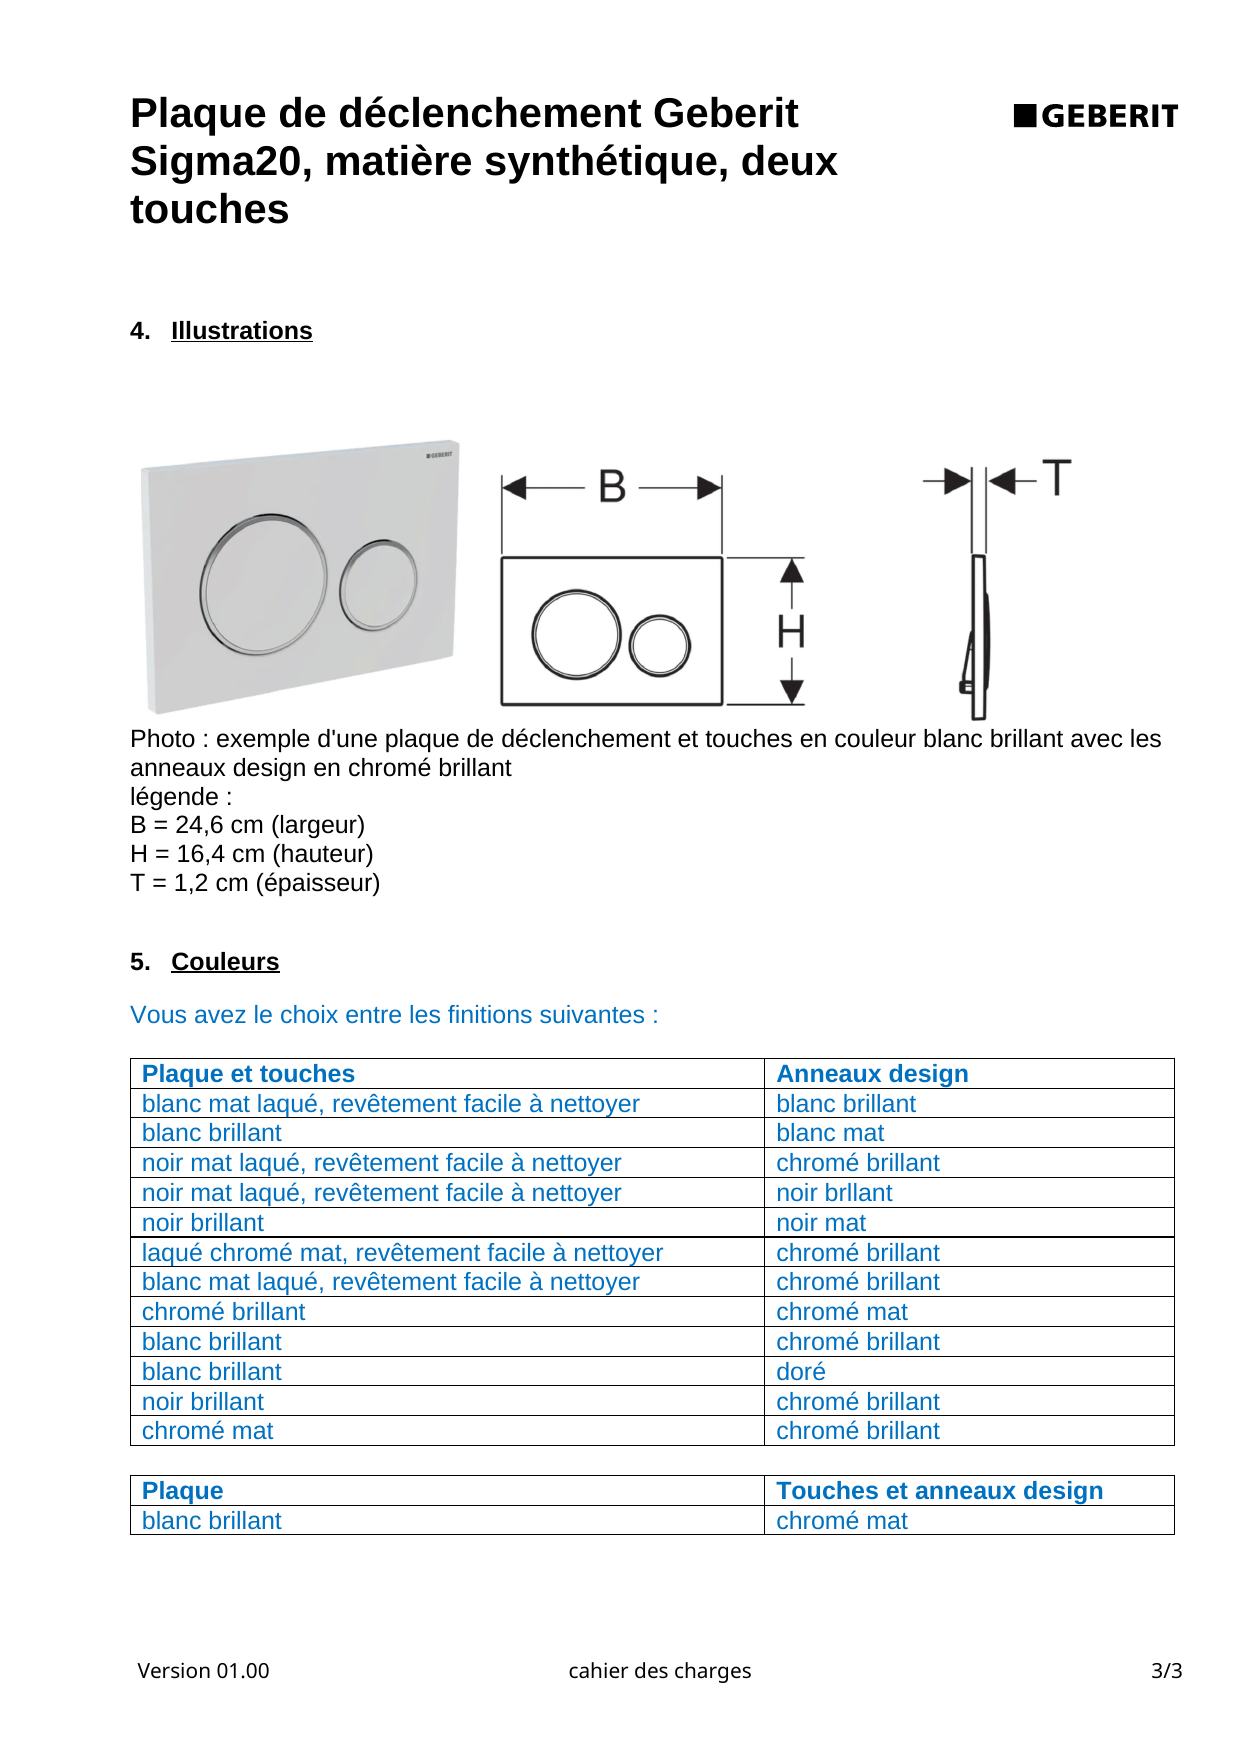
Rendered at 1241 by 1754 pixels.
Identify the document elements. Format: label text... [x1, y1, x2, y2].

table_cell noir mat laqué, revêtement facile à nettoyer [131, 1178, 764, 1207]
table_cell blanc mat laqué, revêtement facile à nettoyer [131, 1267, 764, 1296]
table_cell blanc brillant [131, 1327, 764, 1356]
table_cell blanc brillant [131, 1118, 764, 1147]
table_cell chromé mat [131, 1416, 764, 1445]
picture [489, 464, 815, 724]
table_cell blanc brillant [131, 1357, 764, 1385]
table_cell chromé brillant [765, 1327, 1174, 1356]
picture [141, 431, 467, 724]
table_cell chromé mat [765, 1506, 1174, 1534]
table_cell chromé mat [765, 1297, 1174, 1326]
table_header Touches et anneaux design [765, 1476, 1174, 1504]
subtitle Illustrations [130, 316, 1175, 344]
table_cell noir brillant [131, 1208, 764, 1236]
table_cell doré [765, 1357, 1174, 1385]
list B = 24,6 cm (largeur) [130, 810, 1175, 839]
table_cell blanc brillant [765, 1089, 1174, 1117]
table_cell chromé brillant [765, 1148, 1174, 1177]
table_cell blanc mat laqué, revêtement facile à nettoyer [131, 1089, 764, 1117]
table_cell chromé brillant [765, 1238, 1174, 1266]
table_cell chromé brillant [131, 1297, 764, 1326]
table_cell noir brillant [131, 1386, 764, 1415]
table_header [826, 370, 1174, 724]
table_cell chromé brillant [765, 1416, 1174, 1445]
table_cell chromé brillant [765, 1386, 1174, 1415]
table_cell blanc brillant [131, 1506, 764, 1534]
table_cell chromé brillant [765, 1267, 1174, 1296]
table_header Anneaux design [765, 1059, 1174, 1087]
table_cell noir mat [765, 1208, 1174, 1236]
table_header Plaque et touches [131, 1059, 764, 1087]
table_header [130, 370, 478, 724]
list Photo : exemple d'une plaque de déclenchement et touches en couleur blanc brillant avec les anneaux design en chromé brillant [130, 724, 1175, 781]
list Vous avez le choix entre les finitions suivantes : [130, 1000, 1175, 1029]
table_cell noir brllant [765, 1178, 1174, 1207]
list T = 1,2 cm (épaisseur) [130, 868, 1175, 896]
list H = 16,4 cm (hauteur) [130, 839, 1175, 868]
list légende : [130, 781, 1175, 810]
table_cell blanc mat [765, 1118, 1174, 1147]
picture [913, 450, 1087, 724]
table_cell noir mat laqué, revêtement facile à nettoyer [131, 1148, 764, 1177]
picture [1013, 103, 1179, 128]
table_header Plaque [131, 1476, 764, 1504]
subtitle Couleurs [130, 946, 1175, 975]
table_header [478, 370, 826, 724]
table_cell laqué chromé mat, revêtement facile à nettoyer [131, 1238, 764, 1266]
